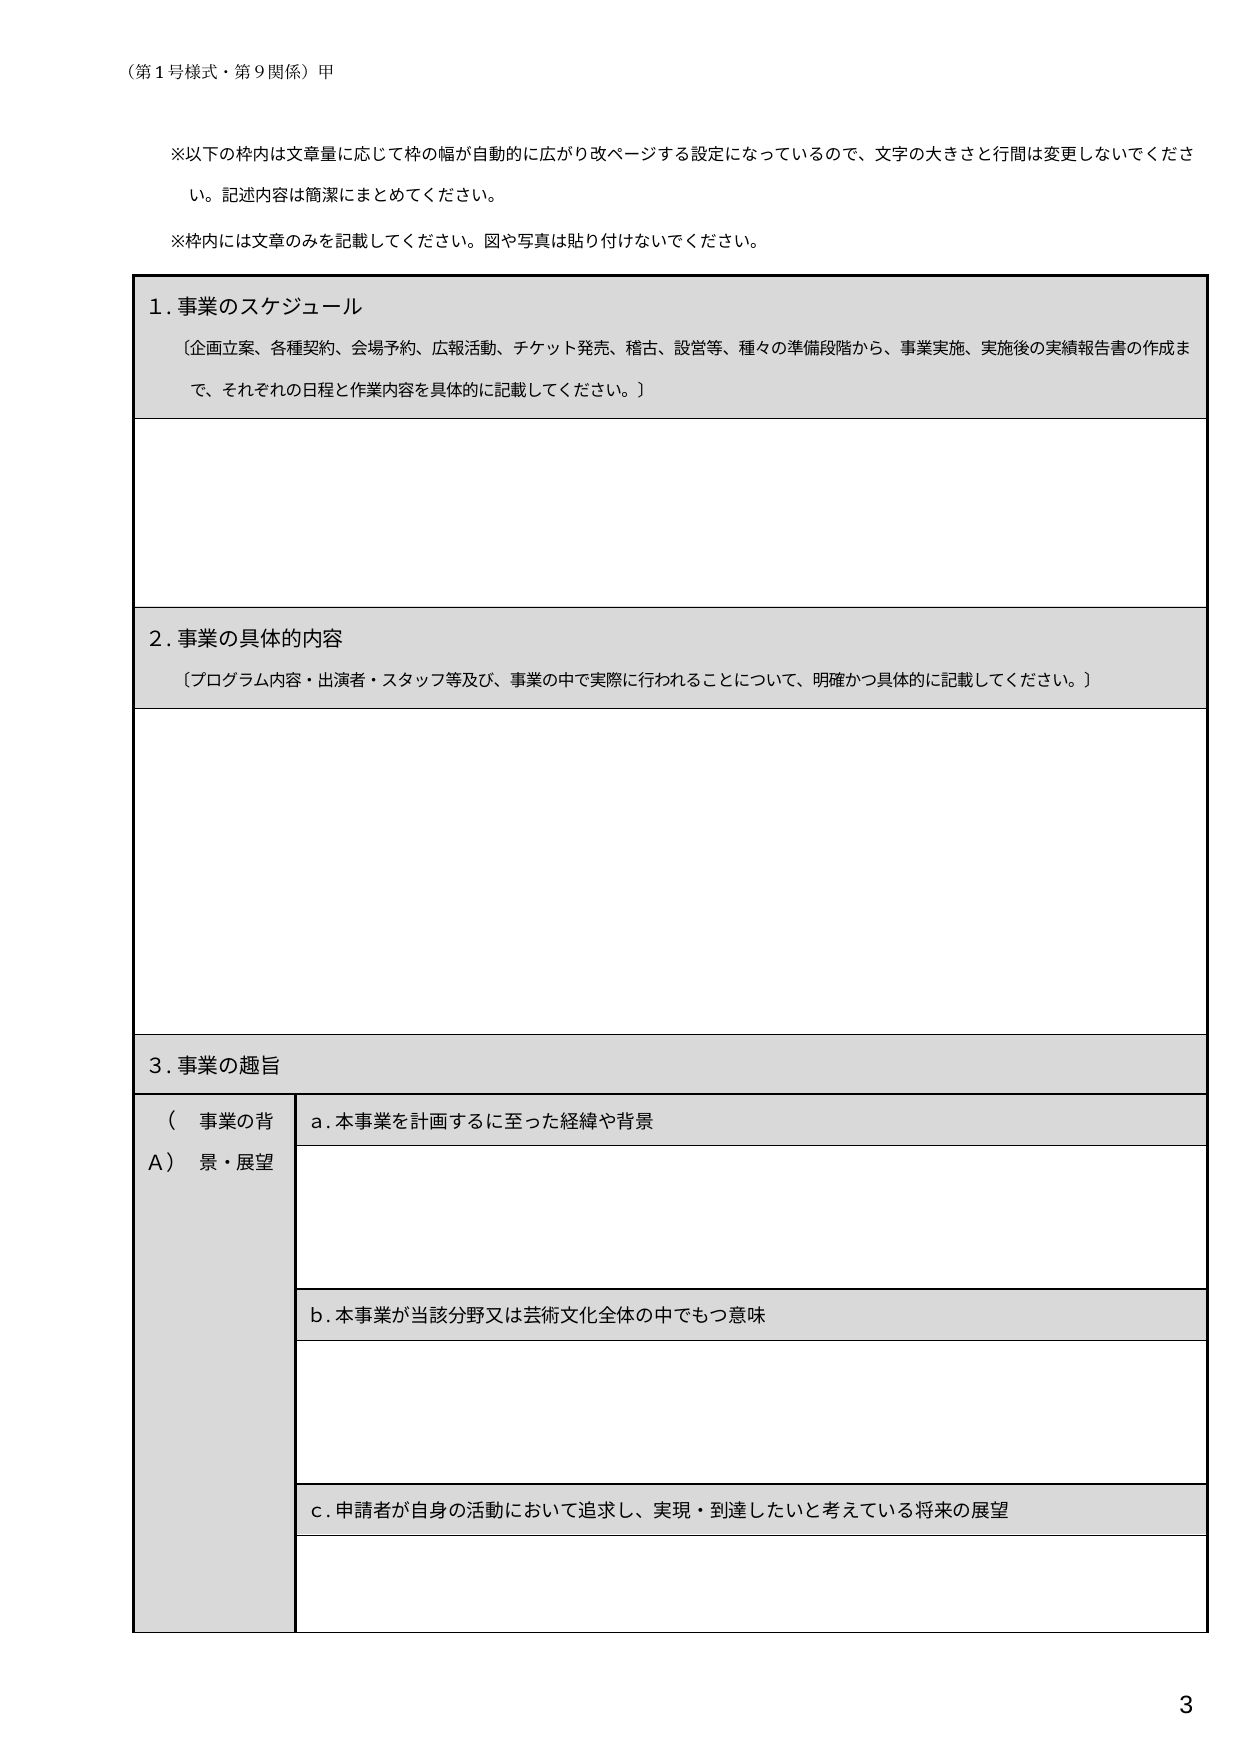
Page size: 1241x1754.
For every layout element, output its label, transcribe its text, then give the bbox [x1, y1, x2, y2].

table_cell [297, 1146, 1206, 1288]
table_cell 事業の背景・展望 [198, 1095, 294, 1632]
table_cell （Ａ） [135, 1095, 198, 1632]
table_cell ｂ. 本事業が当該分野又は芸術文化全体の中でもつ意味 [297, 1290, 1206, 1340]
table_cell ａ. 本事業を計画するに至った経緯や背景 [297, 1095, 1206, 1145]
table_cell [135, 709, 1206, 1033]
table_header ※以下の枠内は文章量に応じて枠の幅が自動的に広がり改ページする設定になっているので、文字の大きさと行間は変更しないでください。記述内容は簡潔にまとめてください。 ※枠内には文章のみを記載してください。図や写真は貼り付けないでください。 [134, 119, 1207, 273]
table_cell [297, 1341, 1206, 1483]
table_cell ｃ. 申請者が自身の活動において追求し、実現・到達したいと考えている将来の展望 [297, 1485, 1206, 1534]
table_cell [297, 1536, 1206, 1632]
table_cell ３. 事業の趣旨 [135, 1035, 1206, 1093]
table_cell １. 事業のスケジュール 〔企画立案、各種契約、会場予約、広報活動、チケット発売、稽古、設営等、種々の準備段階から、事業実施、実施後の実績報告書の作成まで、それぞれの日程と作業内容を具体的に記載してください。〕 [135, 277, 1206, 418]
table_cell [135, 419, 1206, 606]
table_cell ２. 事業の具体的内容 〔プログラム内容・出演者・スタッフ等及び、事業の中で実際に行われることについて、明確かつ具体的に記載してください。〕 [135, 608, 1206, 708]
